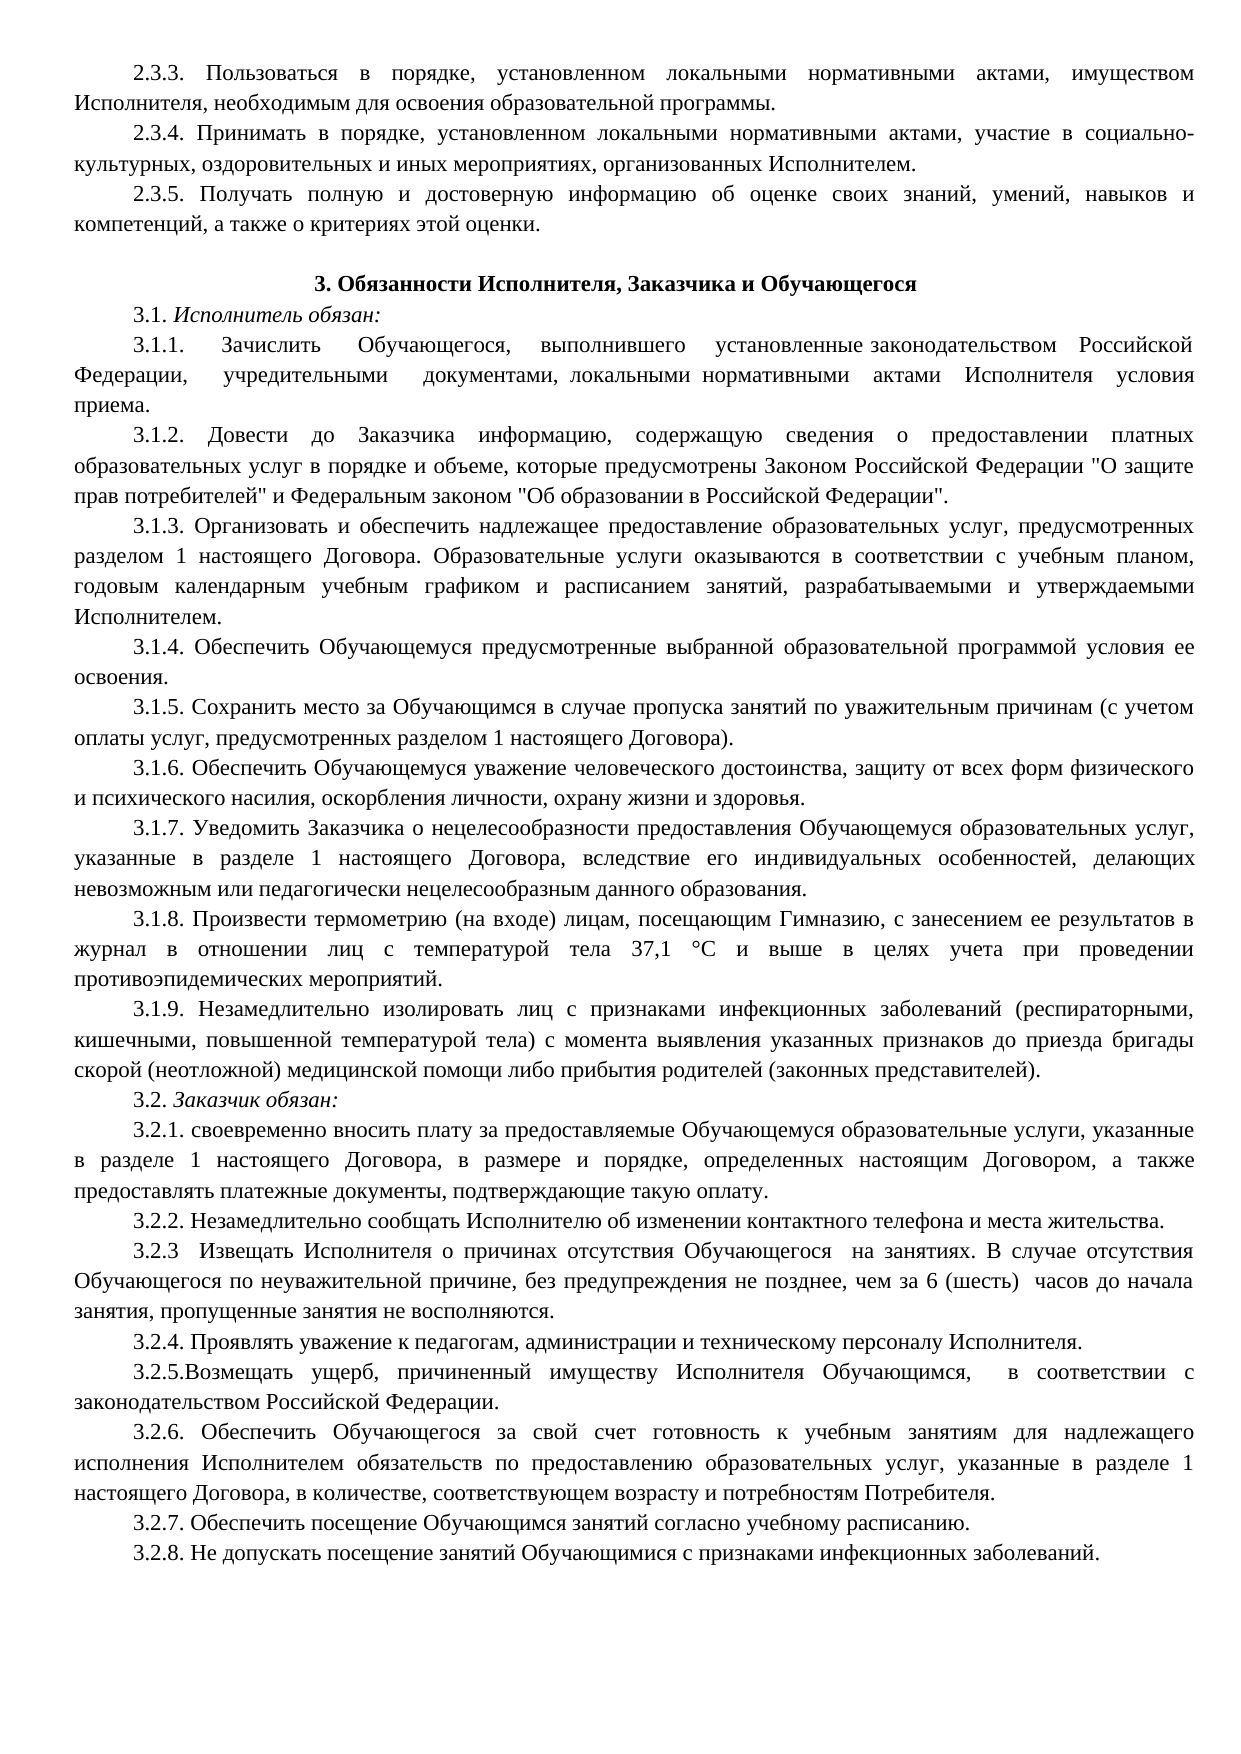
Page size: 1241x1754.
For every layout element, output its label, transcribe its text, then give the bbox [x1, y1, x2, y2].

text 3.1.4. Обеспечить Обучающемуся предусмотренные выбранной образовательной программой условия ее освоения. [74, 633, 1196, 689]
text 3.1.7. Уведомить Заказчика о нецелесообразности предоставления Обучающемуся образовательных услуг, указанные в разделе 1 настоящего Договора, вследствие его индивидуальных особенностей, делающих невозможным или педагогически нецелесообразным данного образования. [74, 814, 1196, 901]
text 3.1.9. Незамедлительно изолировать лиц с признаками инфекционных заболеваний (респираторными, кишечными, повышенной температурой тела) с момента выявления указанных признаков до приезда бригады скорой (неотложной) медицинской помощи либо прибытия родителей (законных представителей). [74, 996, 1196, 1082]
text 3.2.8. Не допускать посещение занятий Обучающимися с признаками инфекционных заболеваний. [74, 1539, 1196, 1566]
text 3.2.4. Проявлять уважение к педагогам, администрации и техническому персоналу Исполнителя. [74, 1328, 1196, 1354]
text 3.1.2. Довести до Заказчика информацию, содержащую сведения о предоставлении платных образовательных услуг в порядке и объеме, которые предусмотрены Законом Российской Федерации "О защите прав потребителей" и Федеральным законом "Об образовании в Российской Федерации". [74, 422, 1196, 508]
text 3.1. Исполнитель обязан: [74, 301, 1196, 327]
text 3.2. Заказчик обязан: [74, 1086, 1196, 1112]
text 3.2.2. Незамедлительно сообщать Исполнителю об изменении контактного телефона и места жительства. [74, 1207, 1196, 1233]
text 3.2.5.Возмещать ущерб, причиненный имуществу Исполнителя Обучающимся, в соответствии с законодательством Российской Федерации. [74, 1358, 1196, 1414]
text 3.2.1. своевременно вносить плату за предоставляемые Обучающемуся образовательные услуги, указанные в разделе 1 настоящего Договора, в размере и порядке, определенных настоящим Договором, а также предоставлять платежные документы, подтверждающие такую оплату. [74, 1116, 1196, 1203]
text 3.1.3. Организовать и обеспечить надлежащее предоставление образовательных услуг, предусмотренных разделом 1 настоящего Договора. Образовательные услуги оказываются в соответствии с учебным планом, годовым календарным учебным графиком и расписанием занятий, разрабатываемыми и утверждаемыми Исполнителем. [74, 512, 1196, 629]
text 3.2.6. Обеспечить Обучающегося за свой счет готовность к учебным занятиям для надлежащего исполнения Исполнителем обязательств по предоставлению образовательных услуг, указанные в разделе 1 настоящего Договора, в количестве, соответствующем возрасту и потребностям Потребителя. [74, 1418, 1196, 1505]
text 3.2.7. Обеспечить посещение Обучающимся занятий согласно учебному расписанию. [74, 1509, 1196, 1535]
text 2.3.5. Получать полную и достоверную информацию об оценке своих знаний, умений, навыков и компетенций, а также о критериях этой оценки. [74, 180, 1196, 236]
text 2.3.4. Принимать в порядке, установленном локальными нормативными актами, участие в социально-культурных, оздоровительных и иных мероприятиях, организованных Исполнителем. [74, 119, 1196, 176]
text 3.1.1. Зачислить Обучающегося, выполнившего установленные законодательством Российской Федерации, учредительными документами, локальными нормативными актами Исполнителя условия приема. [74, 331, 1196, 418]
text 3. Обязанности Исполнителя, Заказчика и Обучающегося [111, 271, 1120, 297]
text 3.1.6. Обеспечить Обучающемуся уважение человеческого достоинства, защиту от всех форм физического и психического насилия, оскорбления личности, охрану жизни и здоровья. [74, 754, 1196, 810]
text 3.1.5. Сохранить место за Обучающимся в случае пропуска занятий по уважительным причинам (с учетом оплаты услуг, предусмотренных разделом 1 настоящего Договора). [74, 693, 1196, 750]
text 3.1.8. Произвести термометрию (на входе) лицам, посещающим Гимназию, с занесением ее результатов в журнал в отношении лиц с температурой тела 37,1 °C и выше в целях учета при проведении противоэпидемических мероприятий. [74, 905, 1196, 992]
text 3.2.3 Извещать Исполнителя о причинах отсутствия Обучающегося на занятиях. В случае отсутствия Обучающегося по неуважительной причине, без предупреждения не позднее, чем за 6 (шесть) часов до начала занятия, пропущенные занятия не восполняются. [74, 1237, 1196, 1324]
text 2.3.3. Пользоваться в порядке, установленном локальными нормативными актами, имуществом Исполнителя, необходимым для освоения образовательной программы. [74, 59, 1196, 116]
